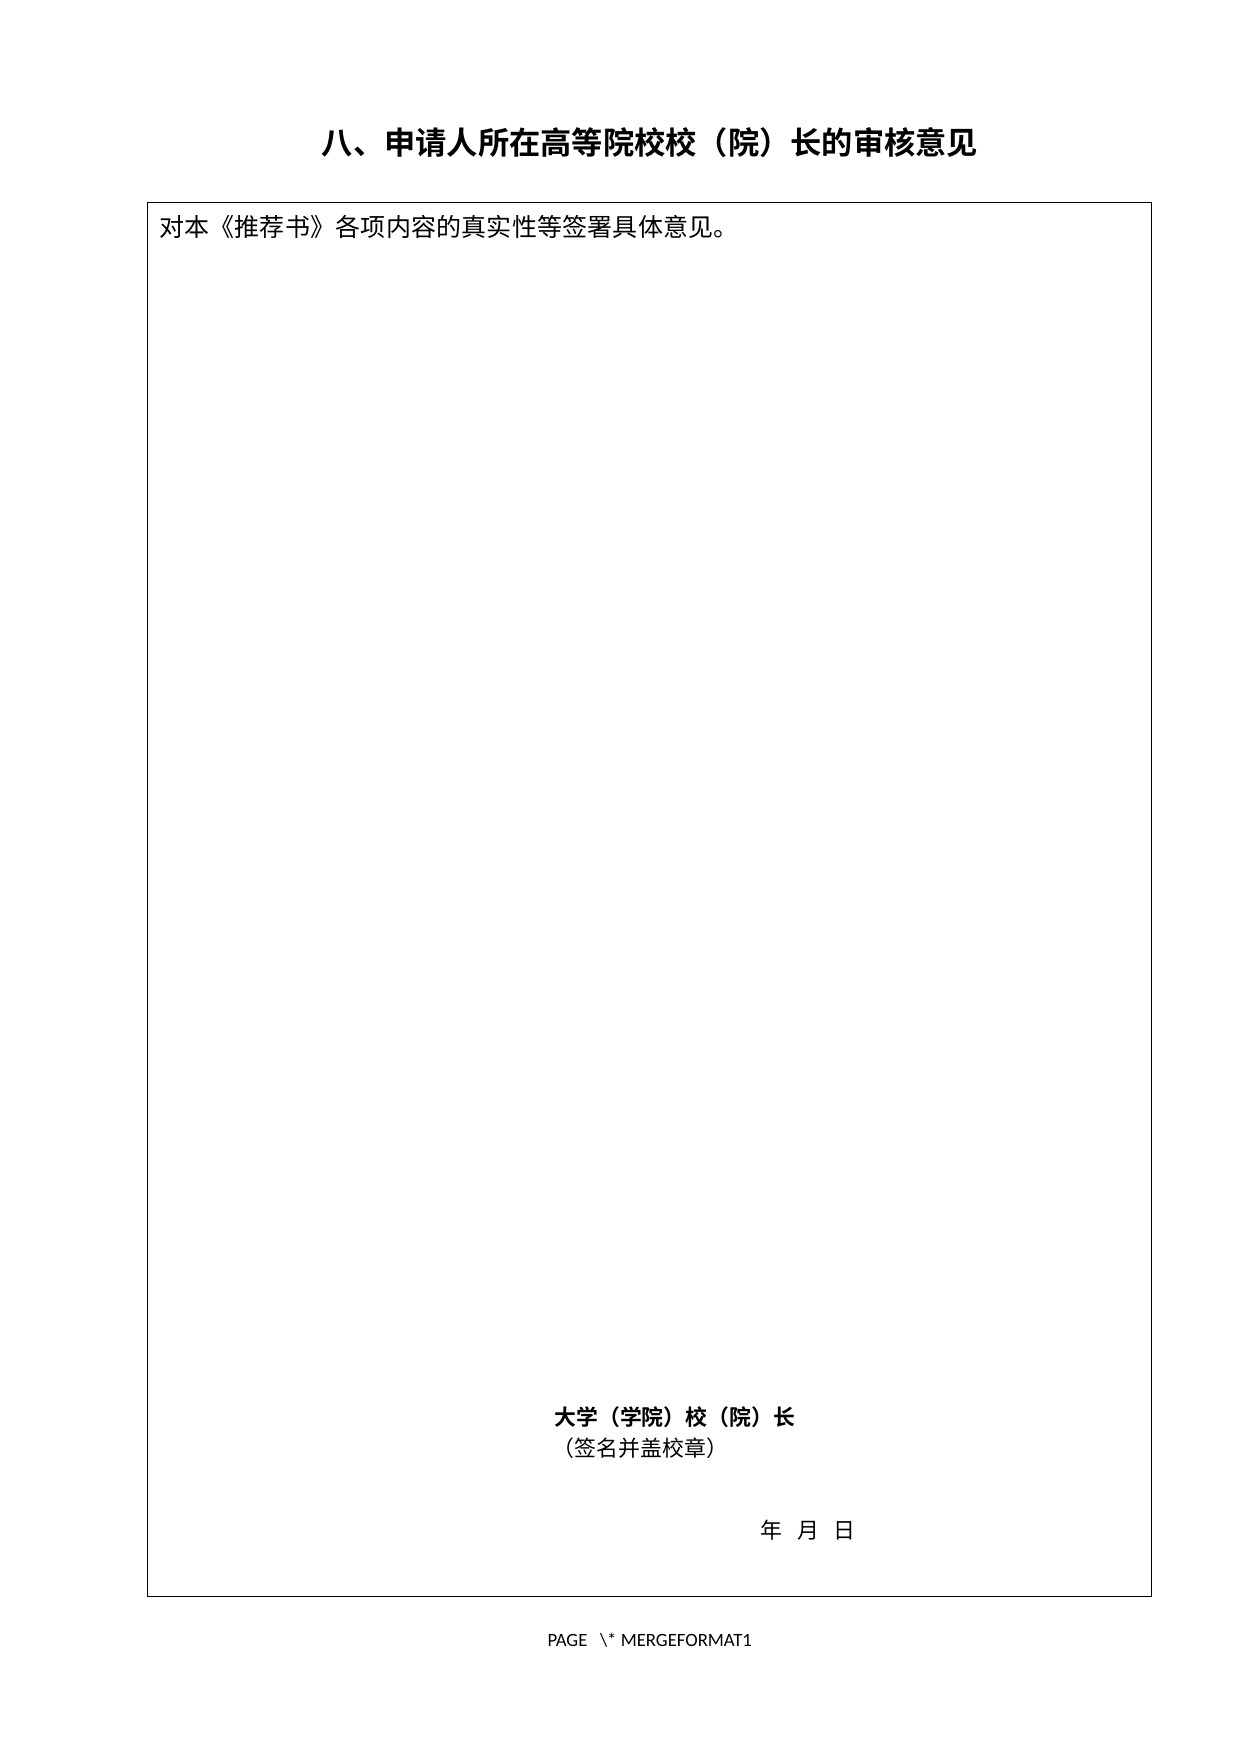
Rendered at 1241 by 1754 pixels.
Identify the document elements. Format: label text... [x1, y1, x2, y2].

text 八、申请人所在高等院校校（院）长的审核意见 [148, 118, 1152, 163]
table_cell 大学（学院）校（院）长 （签名并盖校章） 年 月 日 [148, 1375, 1151, 1596]
table_header 对本《推荐书》各项内容的真实性等签署具体意见。 [148, 203, 1151, 1374]
